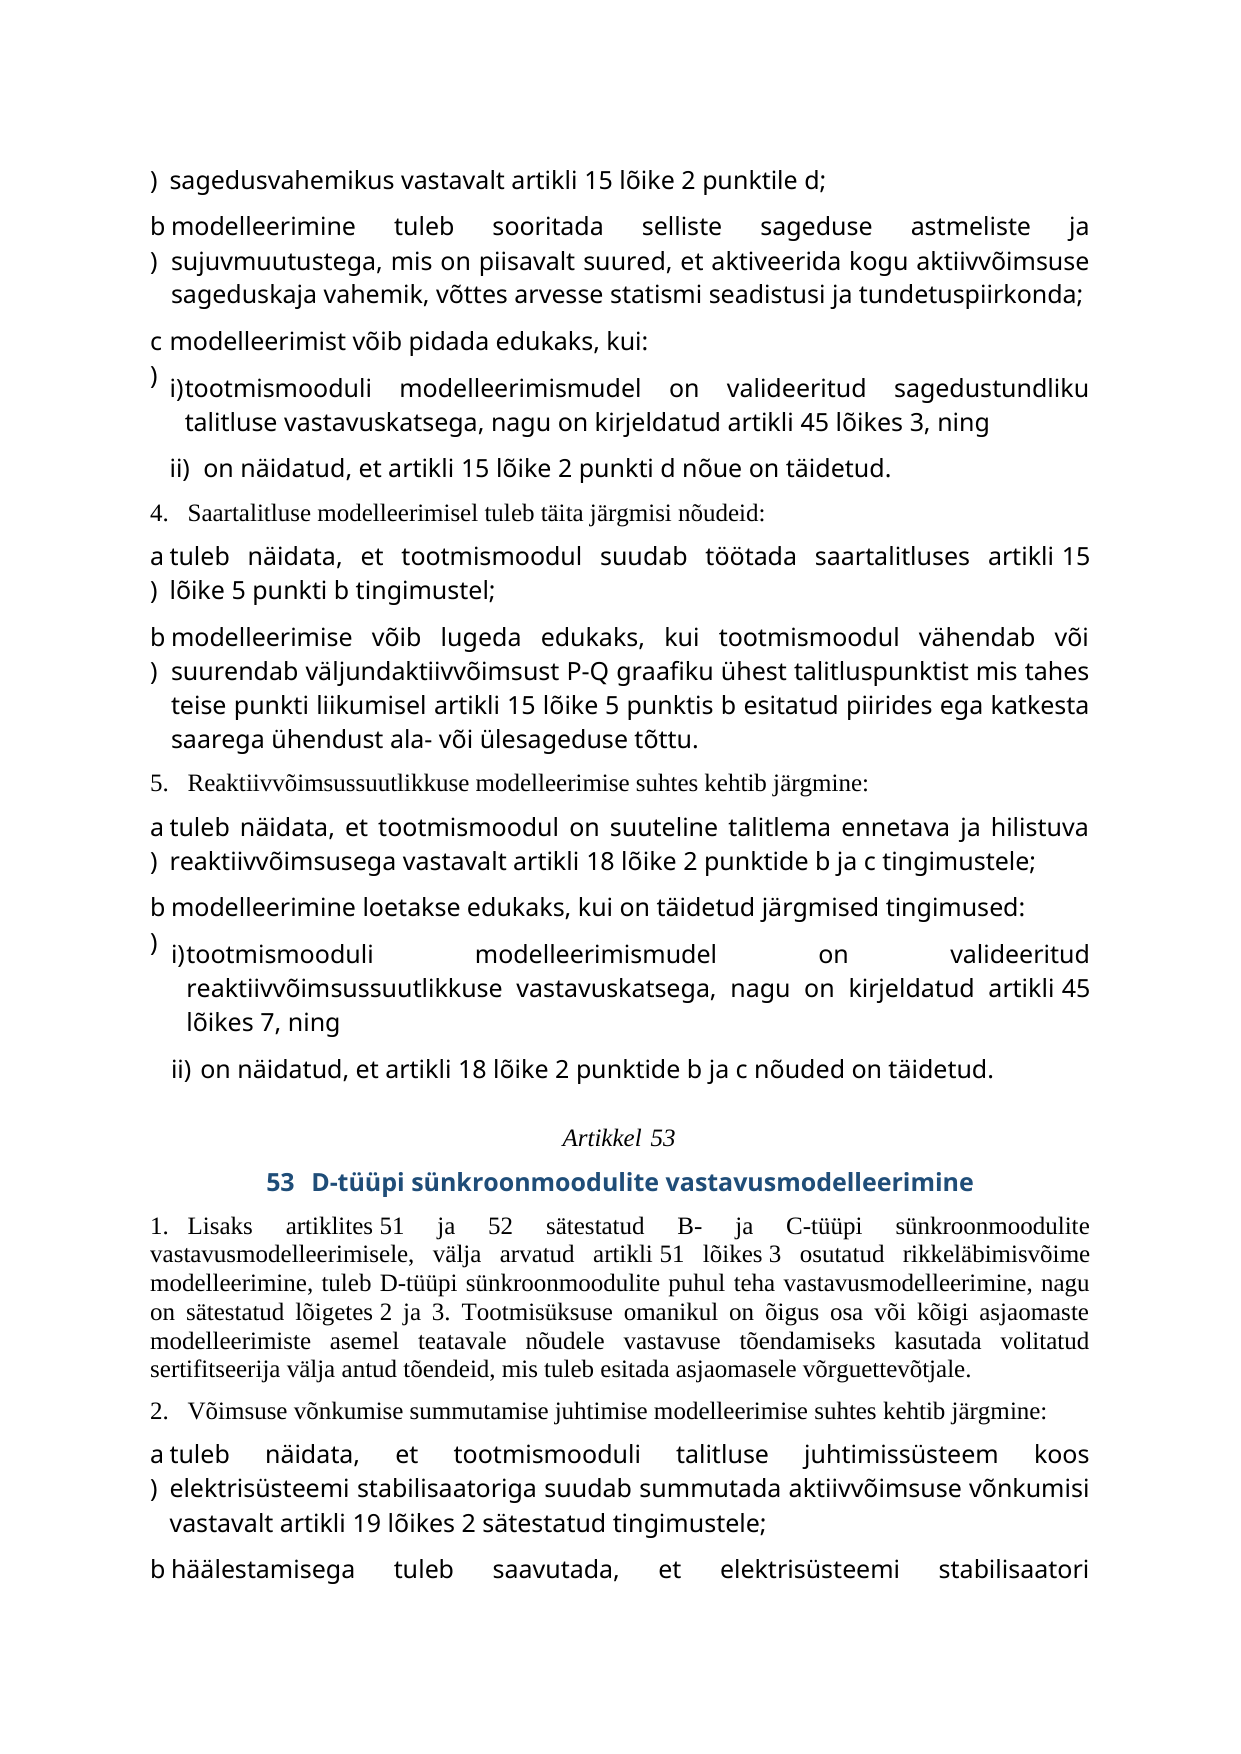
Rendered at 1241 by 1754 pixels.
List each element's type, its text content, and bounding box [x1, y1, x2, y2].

text 1. Lisaks artiklites 51 ja 52 sätestatud B- ja C-tüüpi sünkroonmoodulite vastavusmodelleerimisele, välja arvatud artikli 51 lõikes 3 osutatud rikkeläbimisvõime modelleerimine, tuleb D-tüüpi sünkroonmoodulite puhul teha vastavusmodelleerimine, nagu on sätestatud lõigetes 2 ja 3. Tootmisüksuse omanikul on õigus osa või kõigi asjaomaste modelleerimiste asemel teatavale nõudele vastavuse tõendamiseks kasutada volitatud sertifitseerija välja antud tõendeid, mis tuleb esitada asjaomasele võrguettevõtjale. [150, 1211, 1090, 1383]
table_header b) [150, 197, 171, 311]
subtitle D-tüüpi sünkroonmoodulite vastavusmodelleerimine [150, 1164, 1090, 1198]
table_header tuleb näidata, et tootmismooduli talitluse juhtimissüsteem koos elektrisüsteemi stabilisaatoriga suudab summutada aktiivvõimsuse võnkumisi vastavalt artikli 19 lõikes 2 sätestatud tingimustele; [169, 1425, 1090, 1539]
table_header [171, 1539, 1090, 1586]
table_header a) [150, 526, 169, 607]
text Artikkel 53 [150, 1123, 1090, 1152]
text 2. Võimsuse võnkumise summutamise juhtimise modelleerimise suhtes kehtib järgmine: [150, 1396, 1090, 1424]
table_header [169, 150, 1090, 197]
table_header a) [150, 1425, 169, 1539]
text 5. Reaktiivvõimsussuutlikkuse modelleerimise suhtes kehtib järgmine: [150, 768, 1090, 797]
table_header b) [150, 1539, 171, 1586]
table_header b) [150, 607, 171, 756]
table_header a) [150, 797, 169, 878]
table_header modelleerimine tuleb sooritada selliste sageduse astmeliste ja sujuvmuutustega, mis on piisavalt suured, et aktiveerida kogu aktiivvõimsuse sageduskaja vahemik, võttes arvesse statismi seadistusi ja tundetuspiirkonda; [171, 197, 1090, 311]
table_header b) [150, 878, 171, 1086]
table_header tuleb näidata, et tootmismoodul on suuteline talitlema ennetava ja hilistuva reaktiivvõimsusega vastavalt artikli 18 lõike 2 punktide b ja c tingimustele; [169, 797, 1090, 878]
table_header c) [150, 311, 169, 485]
table_header a) [150, 150, 169, 197]
text 4. Saartalitluse modelleerimisel tuleb täita järgmisi nõudeid: [150, 498, 1090, 526]
table_header modelleerimise võib lugeda edukaks, kui tootmismoodul vähendab või suurendab väljundaktiivvõimsust P-Q graafiku ühest talitluspunktist mis tahes teise punkti liikumisel artikli 15 lõike 5 punktis b esitatud piirides ega katkesta saarega ühendust ala- või ülesageduse tõttu. [171, 607, 1090, 756]
table_header modelleerimist võib pidada edukaks, kui: [169, 311, 1090, 485]
table_header modelleerimine loetakse edukaks, kui on täidetud järgmised tingimused: [171, 878, 1090, 1086]
table_header tuleb näidata, et tootmismoodul suudab töötada saartalitluses artikli 15 lõike 5 punkti b tingimustel; [169, 526, 1090, 607]
